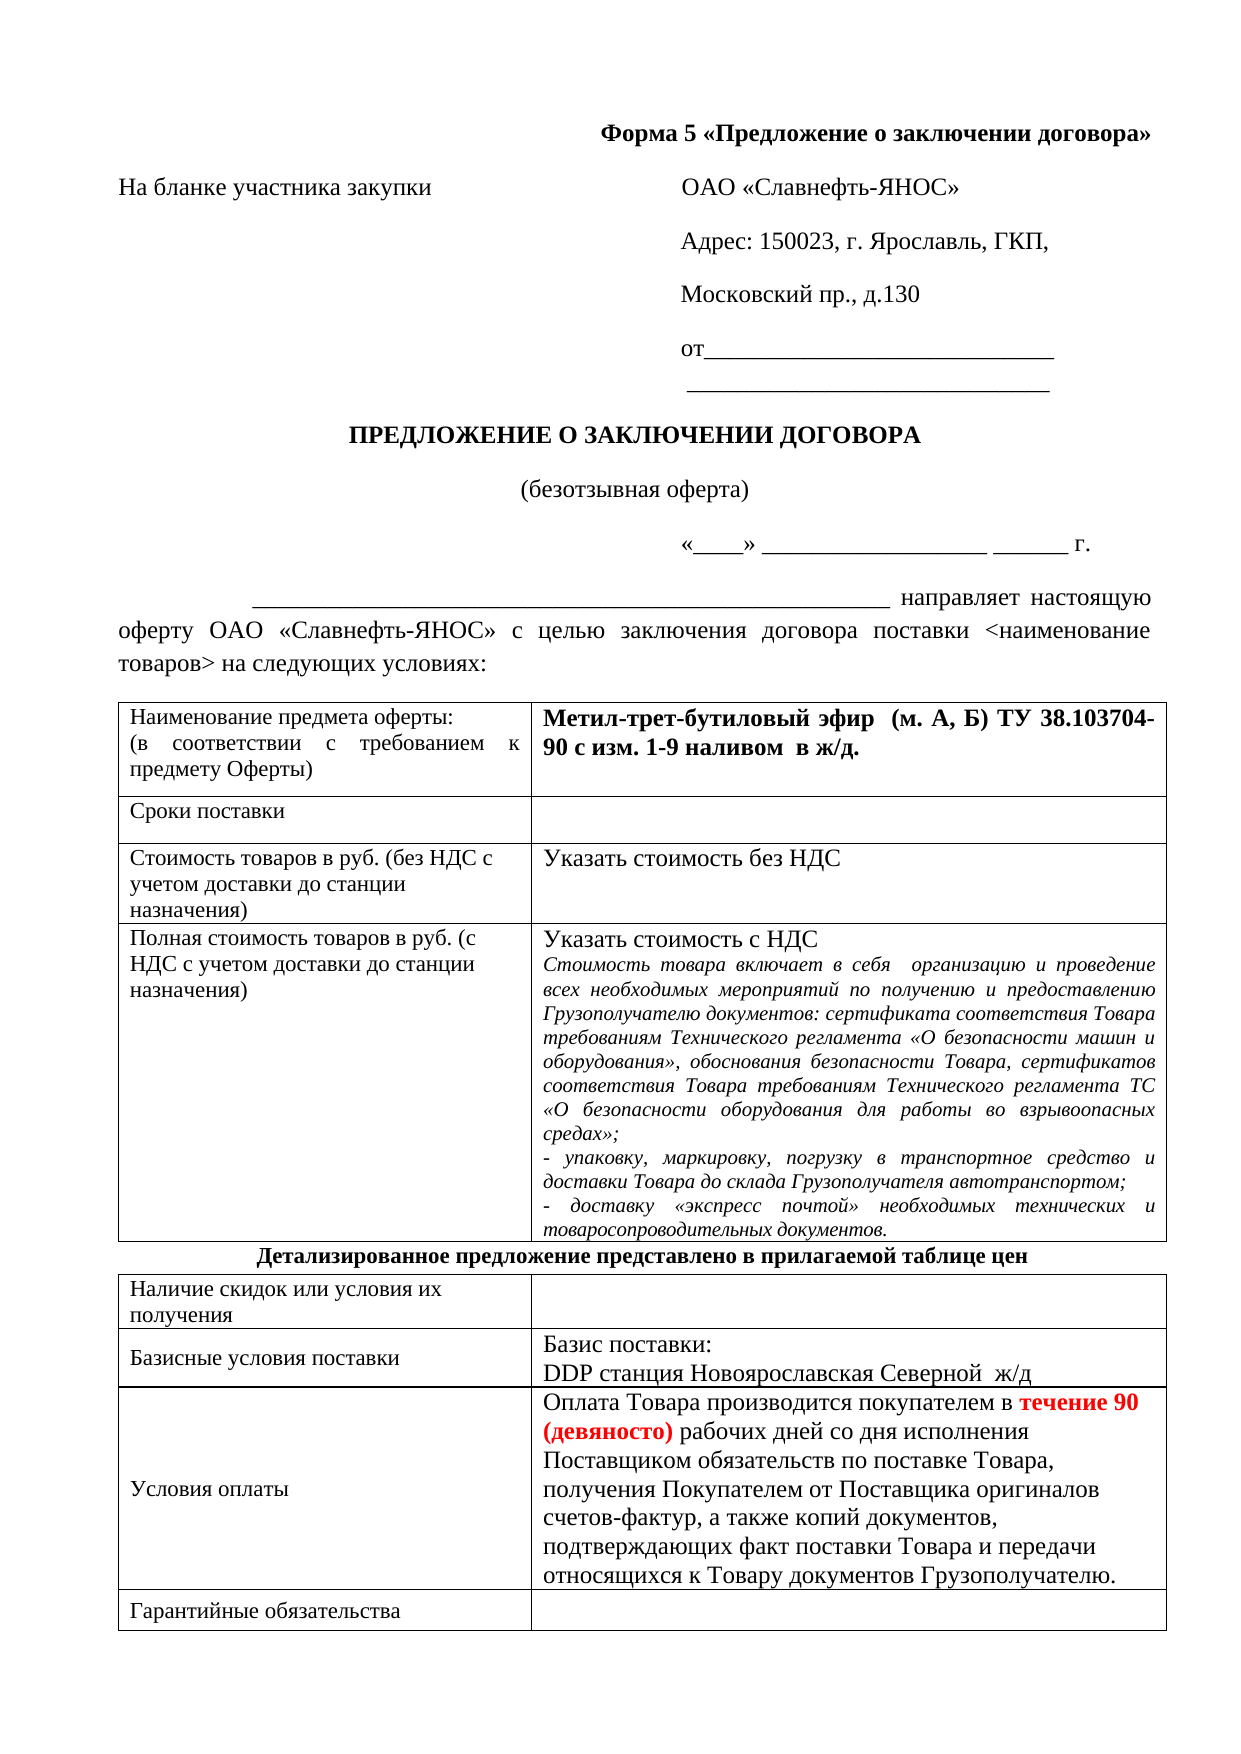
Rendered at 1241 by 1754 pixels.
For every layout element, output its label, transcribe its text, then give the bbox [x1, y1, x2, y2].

text Московский пр., д.130 [680, 279, 1152, 308]
text Форма 5 «Предложение о заключении договора» [118, 118, 1152, 147]
table_cell Оплата Товара производится покупателем в течение 90 (девяносто) рабочих дней со дня исполнения Поставщиком обязательств по поставке Товара, получения Покупателем от Поставщика оригиналов счетов-фактур, а также копий документов, подтверждающих факт поставки Товара и передачи относящихся к Товару документов Грузополучателю. [532, 1388, 1166, 1589]
table_cell Сроки поставки [119, 797, 531, 842]
text На бланке участника закупки ОАО «Славнефть-ЯНОС» [118, 172, 1152, 201]
table_cell Наличие скидок или условия их получения [119, 1275, 531, 1328]
table_cell [532, 1590, 1166, 1630]
table_cell [532, 1275, 1166, 1328]
text «____» __________________ ______ г. [681, 528, 1152, 557]
table_cell Полная стоимость товаров в руб. (с НДС с учетом доставки до станции назначения) [119, 924, 531, 1241]
table_cell Стоимость товаров в руб. (без НДС с учетом доставки до станции назначения) [119, 844, 531, 923]
table_cell Указать стоимость без НДС [532, 844, 1166, 923]
table_cell Детализированное предложение представлено в прилагаемой таблице цен [118, 1242, 1167, 1274]
text от____________________________ _____________________________ [681, 333, 1152, 395]
table_cell Базисные условия поставки [119, 1329, 531, 1386]
table_header Метил-трет-бутиловый эфир (м. А, Б) ТУ 38.103704-90 с изм. 1-9 наливом в ж/д. [532, 703, 1166, 796]
text Адрес: 150023, г. Ярославль, ГКП, [680, 226, 1152, 254]
table_header Наименование предмета оферты: (в соответствии с требованием к предмету Оферты) [119, 703, 531, 796]
table_cell [532, 797, 1166, 842]
table_cell Базис поставки: DDР станция Новоярославская Северной ж/д [532, 1329, 1166, 1386]
table_cell Указать стоимость с НДС Стоимость товара включает в себя организацию и проведение всех необходимых мероприятий по получению и предоставлению Грузополучателю документов: сертификата соответствия Товара требованиям Технического регламента «О безопасности машин и оборудования», обоснования безопасности Товара, сертификатов соответствия Товара требованиям Технического регламента ТС «О безопасности оборудования для работы во взрывоопасных средах»; - упаковку, маркировку, погрузку в транспортное средство и доставки Товара до склада Грузополучателя автотранспортом; - доставку «экспресс почтой» необходимых технических и товаросопроводительных документов. [532, 924, 1166, 1241]
text ___________________________________________________ направляет настоящую оферту ОАО «Славнефть-ЯНОС» с целью заключения договора поставки <наименование товаров> на следующих условиях: [118, 582, 1152, 677]
table_cell Гарантийные обязательства [119, 1590, 531, 1630]
text (безотзывная оферта) [118, 474, 1152, 503]
text ПРЕДЛОЖЕНИЕ О ЗАКЛЮЧЕНИИ ДОГОВОРА [118, 420, 1152, 449]
table_cell Условия оплаты [119, 1388, 531, 1589]
